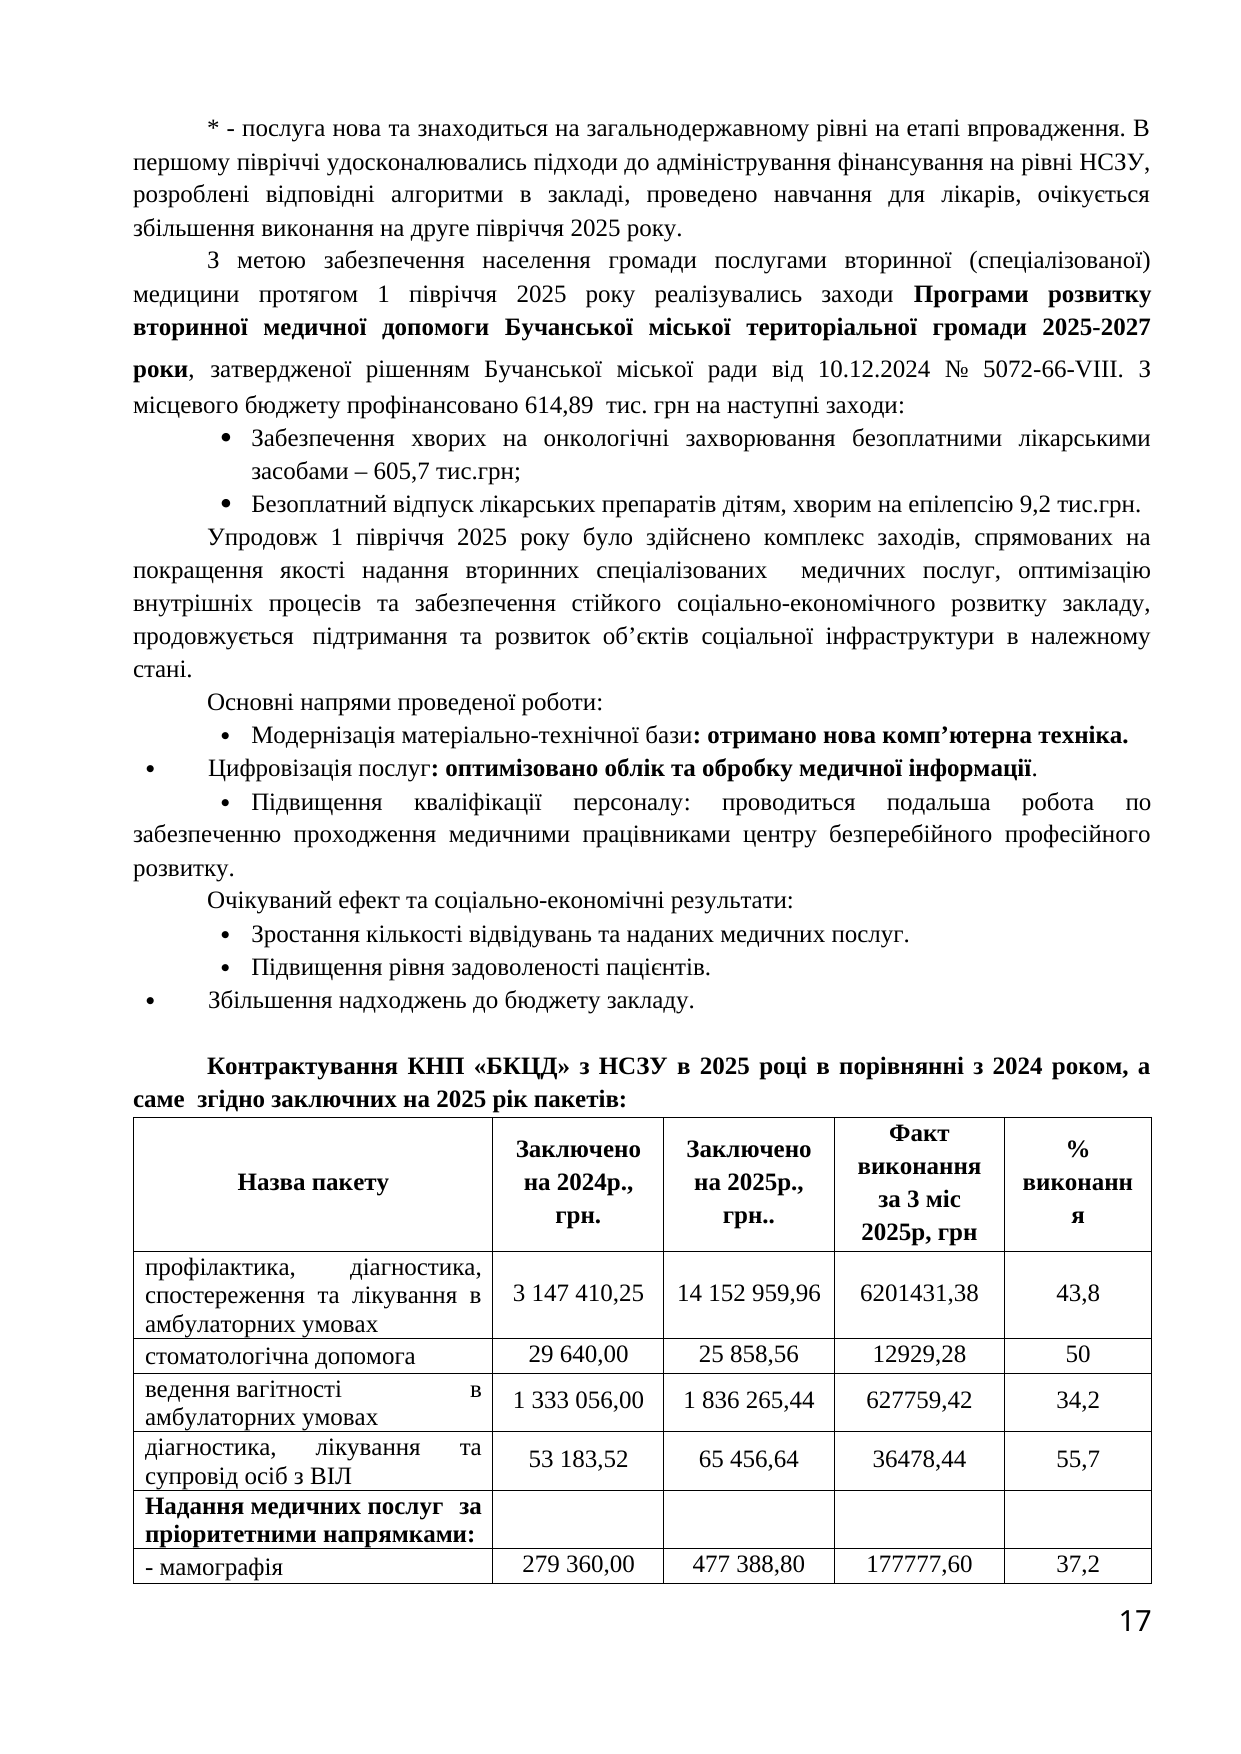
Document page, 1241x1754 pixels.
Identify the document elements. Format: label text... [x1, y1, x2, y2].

table_cell 279 360,00 [493, 1549, 663, 1583]
text Основні напрями проведеної роботи: [133, 687, 1152, 716]
table_cell 1 333 056,00 [493, 1374, 663, 1431]
table_cell 25 858,56 [664, 1339, 834, 1373]
table_header Факт виконання за 3 міс 2025р, грн [835, 1118, 1004, 1251]
table_cell [835, 1491, 1004, 1548]
list Підвищення кваліфікації персоналу: проводиться подальша робота по забезпеченню проходження медичними працівниками центру безперебійного професійного розвитку. [133, 787, 1152, 881]
table_cell 477 388,80 [664, 1549, 834, 1583]
table_cell [493, 1491, 663, 1548]
table_cell 43,8 [1005, 1252, 1151, 1338]
table_header Назва пакету [134, 1118, 492, 1251]
table_cell 65 456,64 [664, 1432, 834, 1490]
table_cell [1005, 1491, 1151, 1548]
table_cell 1 836 265,44 [664, 1374, 834, 1431]
table_header Заключено на 2024р., грн. [493, 1118, 663, 1251]
table_cell 36478,44 [835, 1432, 1004, 1490]
table_cell ведення вагітності в амбулаторних умовах [134, 1374, 492, 1431]
list Цифровізація послуг: оптимізовано облік та обробку медичної інформації. [133, 753, 1152, 782]
table_cell 6201431,38 [835, 1252, 1004, 1338]
table_header Заключено на 2025р., грн.. [664, 1118, 834, 1251]
table_cell 14 152 959,96 [664, 1252, 834, 1338]
table_cell 12929,28 [835, 1339, 1004, 1373]
table_cell діагностика, лікування та супровід осіб з ВІЛ [134, 1432, 492, 1490]
table_cell 177777,60 [835, 1549, 1004, 1583]
list Безоплатний відпуск лікарських препаратів дітям, хворим на епілепсію 9,2 тис.грн. [222, 489, 1152, 518]
text Очікуваний ефект та соціально-економічні результати: [133, 886, 1152, 914]
text Упродовж 1 півріччя 2025 року було здійснено комплекс заходів, спрямованих на покращення якості надання вторинних спеціалізованих медичних послуг, оптимізацію внутрішніх процесів та забезпечення стійкого соціально-економічного розвитку закладу, продовжується підтримання та розвиток об’єктів соціальної інфраструктури в належному стані. [133, 522, 1152, 683]
table_cell 37,2 [1005, 1549, 1151, 1583]
table_cell [664, 1491, 834, 1548]
table_cell 627759,42 [835, 1374, 1004, 1431]
table_cell - мамографія [134, 1549, 492, 1583]
table_cell 34,2 [1005, 1374, 1151, 1431]
table_cell профілактика, діагностика, спостереження та лікування в амбулаторних умовах [134, 1252, 492, 1338]
table_cell стоматологічна допомога [134, 1339, 492, 1373]
list Зростання кількості відвідувань та наданих медичних послуг. [222, 919, 1152, 947]
list Забезпечення хворих на онкологічні захворювання безоплатними лікарськими засобами – 605,7 тис.грн; [222, 423, 1152, 485]
table_cell 50 [1005, 1339, 1151, 1373]
list Підвищення рівня задоволеності пацієнтів. [222, 952, 1152, 980]
list Модернізація матеріально-технічної бази: отримано нова комп’ютерна техніка. [222, 721, 1152, 749]
table_cell 53 183,52 [493, 1432, 663, 1490]
table_cell 3 147 410,25 [493, 1252, 663, 1338]
table_cell 29 640,00 [493, 1339, 663, 1373]
table_cell Надання медичних послуг за пріоритетними напрямками: [134, 1491, 492, 1548]
text * - послуга нова та знаходиться на загальнодержавному рівні на етапі впровадження. В першому півріччі удосконалювались підходи до адміністрування фінансування на рівні НСЗУ, розроблені відповідні алгоритми в закладі, проведено навчання для лікарів, очікується збільшення виконання на друге півріччя 2025 року. [133, 113, 1152, 241]
list Збільшення надходжень до бюджету закладу. [133, 985, 1152, 1013]
table_header % виконання [1005, 1118, 1151, 1251]
text З метою забезпечення населення громади послугами вторинної (спеціалізованої) медицини протягом 1 півріччя 2025 року реалізувались заходи Програми розвитку вторинної медичної допомоги Бучанської міської територіальної громади 2025-2027 роки, затвердженої рішенням Бучанської міської ради від 10.12.2024 № 5072-66-VIII. З місцевого бюджету профінансовано 614,89 тис. грн на наступні заходи: [133, 246, 1152, 419]
text Контрактування КНП «БКЦД» з НСЗУ в 2025 році в порівнянні з 2024 роком, а саме згідно заключних на 2025 рік пакетів: [133, 1051, 1152, 1112]
table_cell 55,7 [1005, 1432, 1151, 1490]
